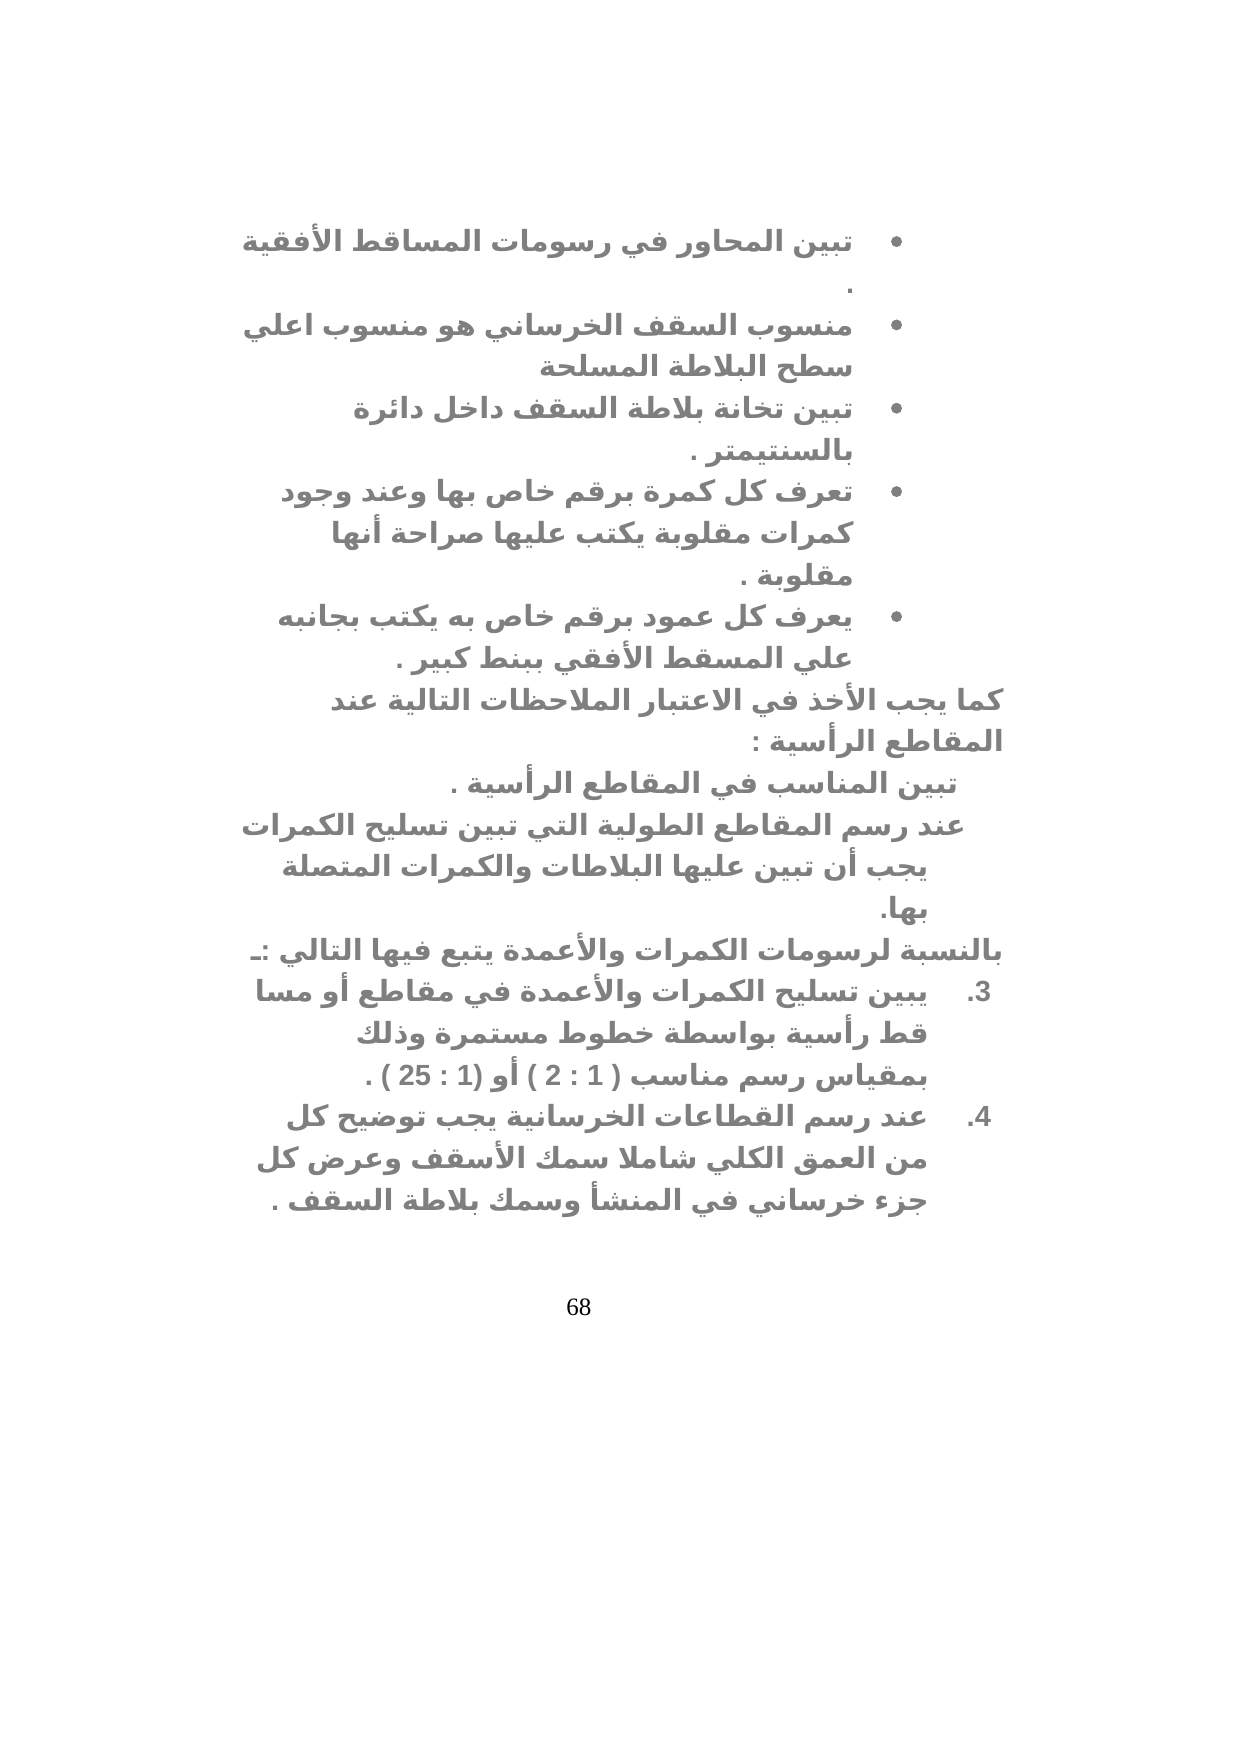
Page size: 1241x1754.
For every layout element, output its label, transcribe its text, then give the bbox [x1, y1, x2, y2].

text عند رسم المقاطع الطولية التي تبين تسليح الكمرات يجب أن تبين عليها البلاطات والكمرات المتصلة بها. [236, 802, 966, 927]
list منسوب السقف الخرساني هو منسوب اعلي سطح البلاطة المسلحة [236, 302, 891, 385]
list يعرف كل عمود برقم خاص به يكتب بجانبه علي المسقط الأفقي ببنط كبير . [236, 593, 891, 677]
list يبين تسليح الكمرات والأعمدة في مقاطع أو مسا قط رأسية بواسطة خطوط مستمرة وذلك بمقياس رسم مناسب ( 1 : 2 ) أو (1 : 25 ) . [236, 968, 966, 1093]
text كما يجب الأخذ في الاعتبار الملاحظات التالية عند المقاطع الرأسية : [236, 677, 1004, 760]
subtitle بالنسبة لرسومات الكمرات والأعمدة يتبع فيها التالي :ـ [236, 927, 1004, 968]
list تبين المحاور في رسومات المساقط الأفقية . [236, 218, 891, 302]
list تبين تخانة بلاطة السقف داخل دائرة بالسنتيمتر . [236, 385, 891, 468]
list عند رسم القطاعات الخرسانية يجب توضيح كل من العمق الكلي شاملا سمك الأسقف وعرض كل جزء خرساني في المنشأ وسمك بلاطة السقف . [236, 1093, 966, 1218]
text تبين المناسب في المقاطع الرأسية . [236, 760, 966, 802]
list تعرف كل كمرة برقم خاص بها وعند وجود كمرات مقلوبة يكتب عليها صراحة أنها مقلوبة . [236, 468, 891, 593]
